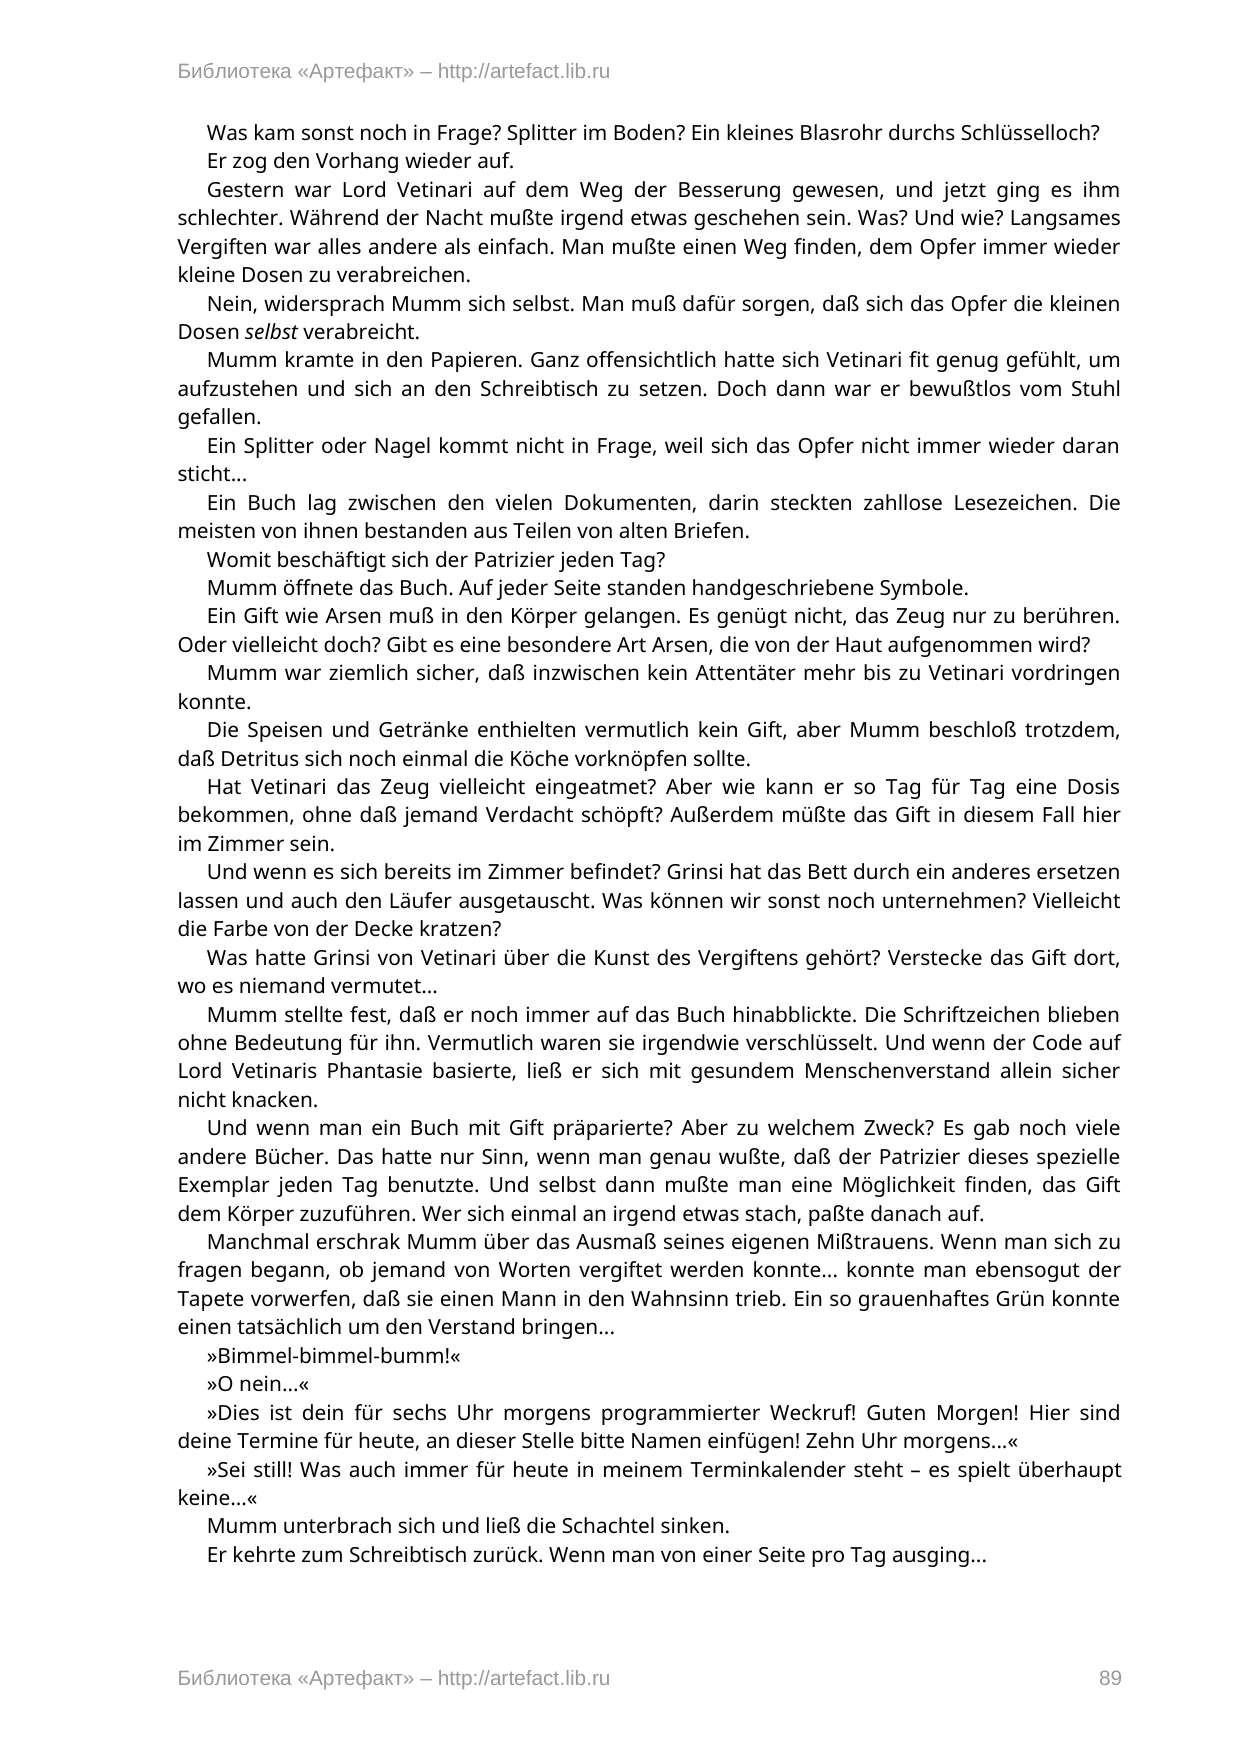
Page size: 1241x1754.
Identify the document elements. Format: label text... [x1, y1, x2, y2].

text Nein, widersprach Mumm sich selbst. Man muß dafür sorgen, daß sich das Opfer die kleinen Dosen selbst verabreicht. [177, 289, 1122, 346]
text Mumm war ziemlich sicher, daß inzwischen kein Attentäter mehr bis zu Vetinari vordringen konnte. [177, 658, 1122, 715]
text Mumm öffnete das Buch. Auf jeder Seite standen handgeschriebene Symbole. [177, 573, 1122, 602]
text »O nein...« [177, 1369, 1122, 1398]
text Manchmal erschrak Mumm über das Ausmaß seines eigenen Mißtrauens. Wenn man sich zu fragen begann, ob jemand von Worten vergiftet werden konnte... konnte man ebensogut der Tapete vorwerfen, daß sie einen Mann in den Wahnsinn trieb. Ein so grauenhaftes Grün konnte einen tatsächlich um den Verstand bringen... [177, 1227, 1122, 1341]
text Und wenn es sich bereits im Zimmer befindet? Grinsi hat das Bett durch ein anderes ersetzen lassen und auch den Läufer ausgetauscht. Was können wir sonst noch unternehmen? Vielleicht die Farbe von der Decke kratzen? [177, 857, 1122, 943]
text »Bimmel-bimmel-bumm!« [177, 1341, 1122, 1369]
text Mumm stellte fest, daß er noch immer auf das Buch hinabblickte. Die Schriftzeichen blieben ohne Bedeutung für ihn. Vermutlich waren sie irgendwie verschlüsselt. Und wenn der Code auf Lord Vetinaris Phantasie basierte, ließ er sich mit gesundem Menschenverstand allein sicher nicht knacken. [177, 1000, 1122, 1113]
text Die Speisen und Getränke enthielten vermutlich kein Gift, aber Mumm beschloß trotzdem, daß Detritus sich noch einmal die Köche vorknöpfen sollte. [177, 715, 1122, 772]
text Er zog den Vorhang wieder auf. [177, 147, 1122, 175]
text Ein Gift wie Arsen muß in den Körper gelangen. Es genügt nicht, das Zeug nur zu berühren. Oder vielleicht doch? Gibt es eine besondere Art Arsen, die von der Haut aufgenommen wird? [177, 602, 1122, 658]
text Ein Buch lag zwischen den vielen Dokumenten, darin steckten zahllose Lesezeichen. Die meisten von ihnen bestanden aus Teilen von alten Briefen. [177, 488, 1122, 545]
text Was hatte Grinsi von Vetinari über die Kunst des Vergiftens gehört? Verstecke das Gift dort, wo es niemand vermutet... [177, 943, 1122, 1000]
text »Dies ist dein für sechs Uhr morgens programmierter Weckruf! Guten Morgen! Hier sind deine Termine für heute, an dieser Stelle bitte Namen einfügen! Zehn Uhr morgens...« [177, 1398, 1122, 1455]
text Gestern war Lord Vetinari auf dem Weg der Besserung gewesen, und jetzt ging es ihm schlechter. Während der Nacht mußte irgend etwas geschehen sein. Was? Und wie? Langsames Vergiften war alles andere als einfach. Man mußte einen Weg finden, dem Opfer immer wieder kleine Dosen zu verabreichen. [177, 175, 1122, 289]
text Und wenn man ein Buch mit Gift präparierte? Aber zu welchem Zweck? Es gab noch viele andere Bücher. Das hatte nur Sinn, wenn man genau wußte, daß der Patrizier dieses spezielle Exemplar jeden Tag benutzte. Und selbst dann mußte man eine Möglichkeit finden, das Gift dem Körper zuzuführen. Wer sich einmal an irgend etwas stach, paßte danach auf. [177, 1113, 1122, 1227]
text Mumm unterbrach sich und ließ die Schachtel sinken. [177, 1512, 1122, 1540]
text »Sei still! Was auch immer für heute in meinem Terminkalender steht – es spielt überhaupt keine...« [177, 1455, 1122, 1512]
text Mumm kramte in den Papieren. Ganz offensichtlich hatte sich Vetinari fit genug gefühlt, um aufzustehen und sich an den Schreibtisch zu setzen. Doch dann war er bewußtlos vom Stuhl gefallen. [177, 346, 1122, 431]
text Er kehrte zum Schreibtisch zurück. Wenn man von einer Seite pro Tag ausging... [177, 1540, 1122, 1568]
text Hat Vetinari das Zeug vielleicht eingeatmet? Aber wie kann er so Tag für Tag eine Dosis bekommen, ohne daß jemand Verdacht schöpft? Außerdem müßte das Gift in diesem Fall hier im Zimmer sein. [177, 772, 1122, 857]
text Ein Splitter oder Nagel kommt nicht in Frage, weil sich das Opfer nicht immer wieder daran sticht... [177, 431, 1122, 488]
text Womit beschäftigt sich der Patrizier jeden Tag? [177, 545, 1122, 573]
text Was kam sonst noch in Frage? Splitter im Boden? Ein kleines Blasrohr durchs Schlüsselloch? [177, 118, 1122, 147]
